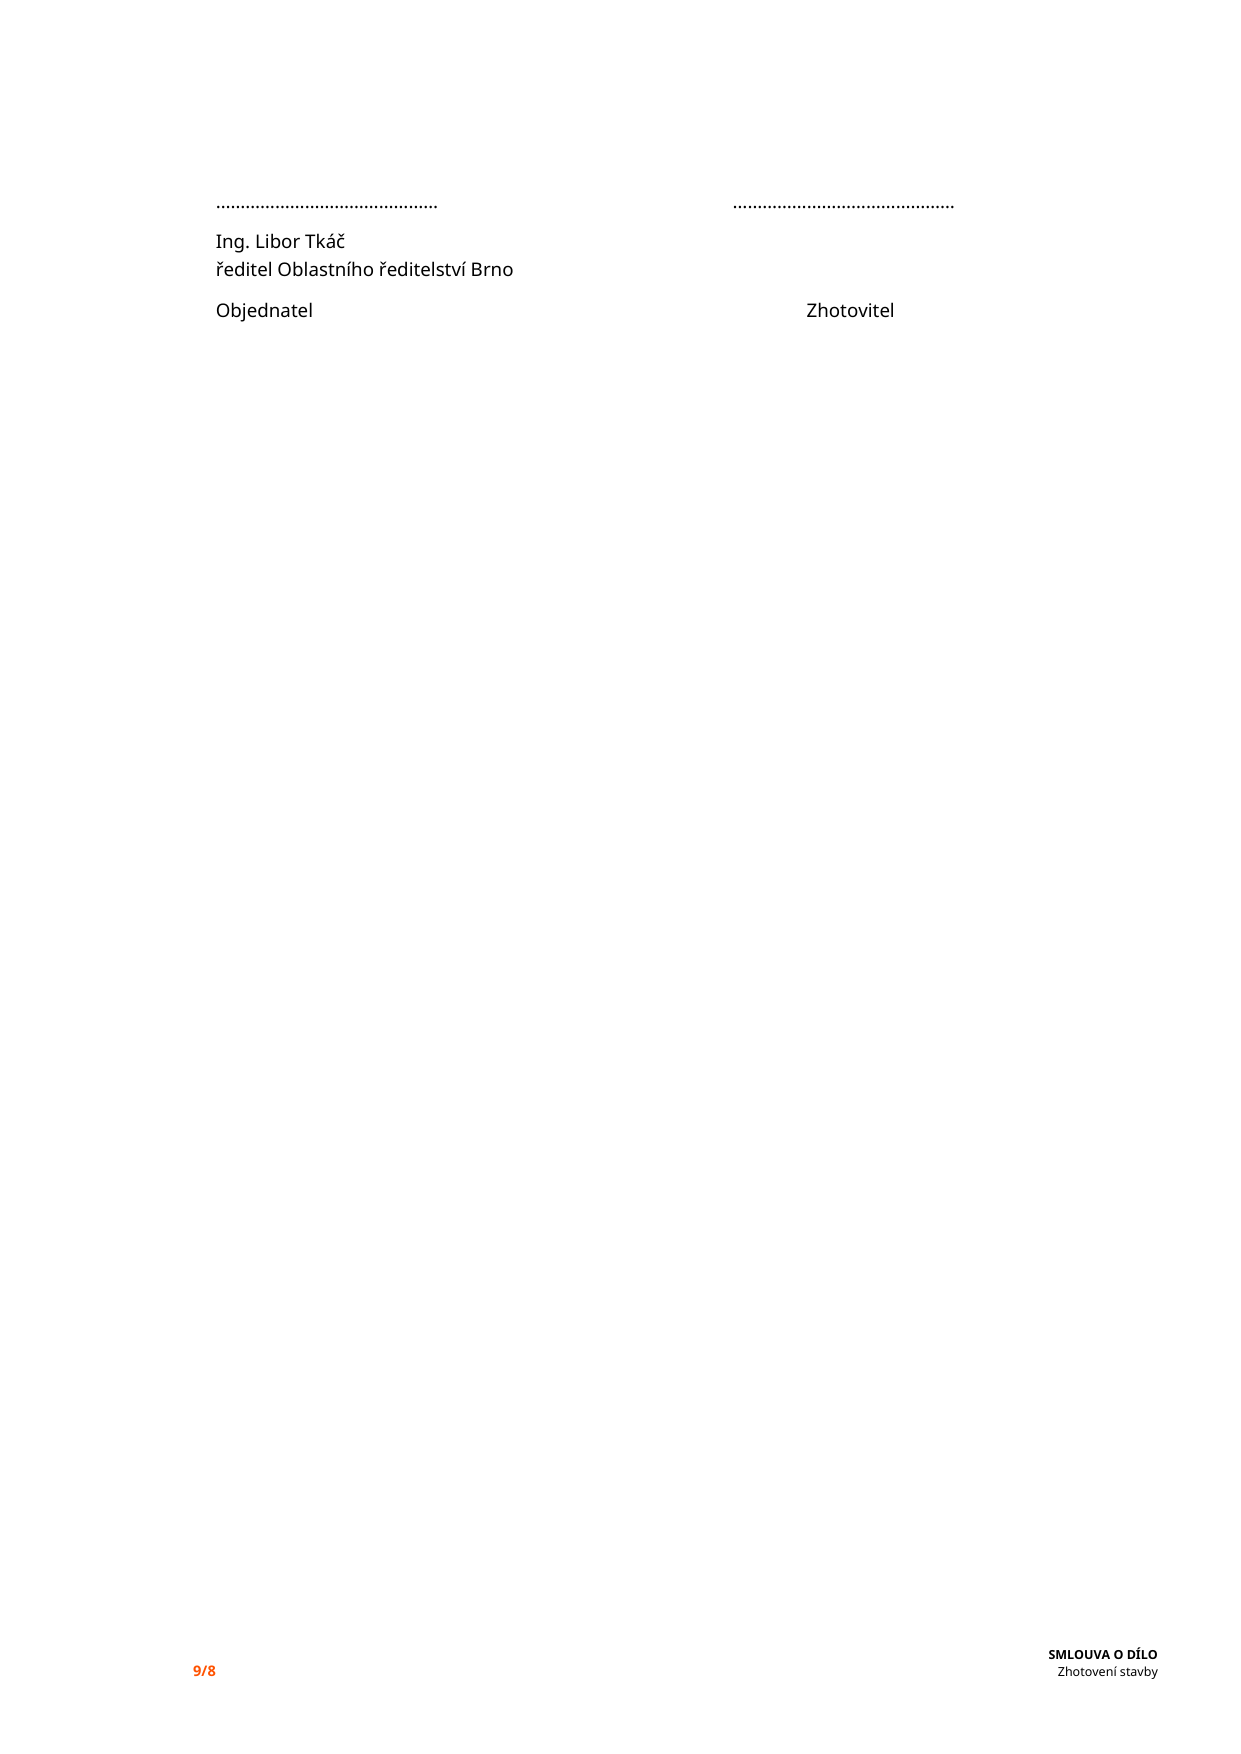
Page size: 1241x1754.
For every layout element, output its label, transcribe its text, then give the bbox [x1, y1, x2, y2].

text ……………………………………… ……………………………………… [216, 188, 1093, 213]
text Objednatel Zhotovitel [216, 297, 1093, 323]
text ředitel Oblastního ředitelství Brno [216, 257, 1093, 282]
text Ing. Libor Tkáč [216, 228, 1093, 254]
